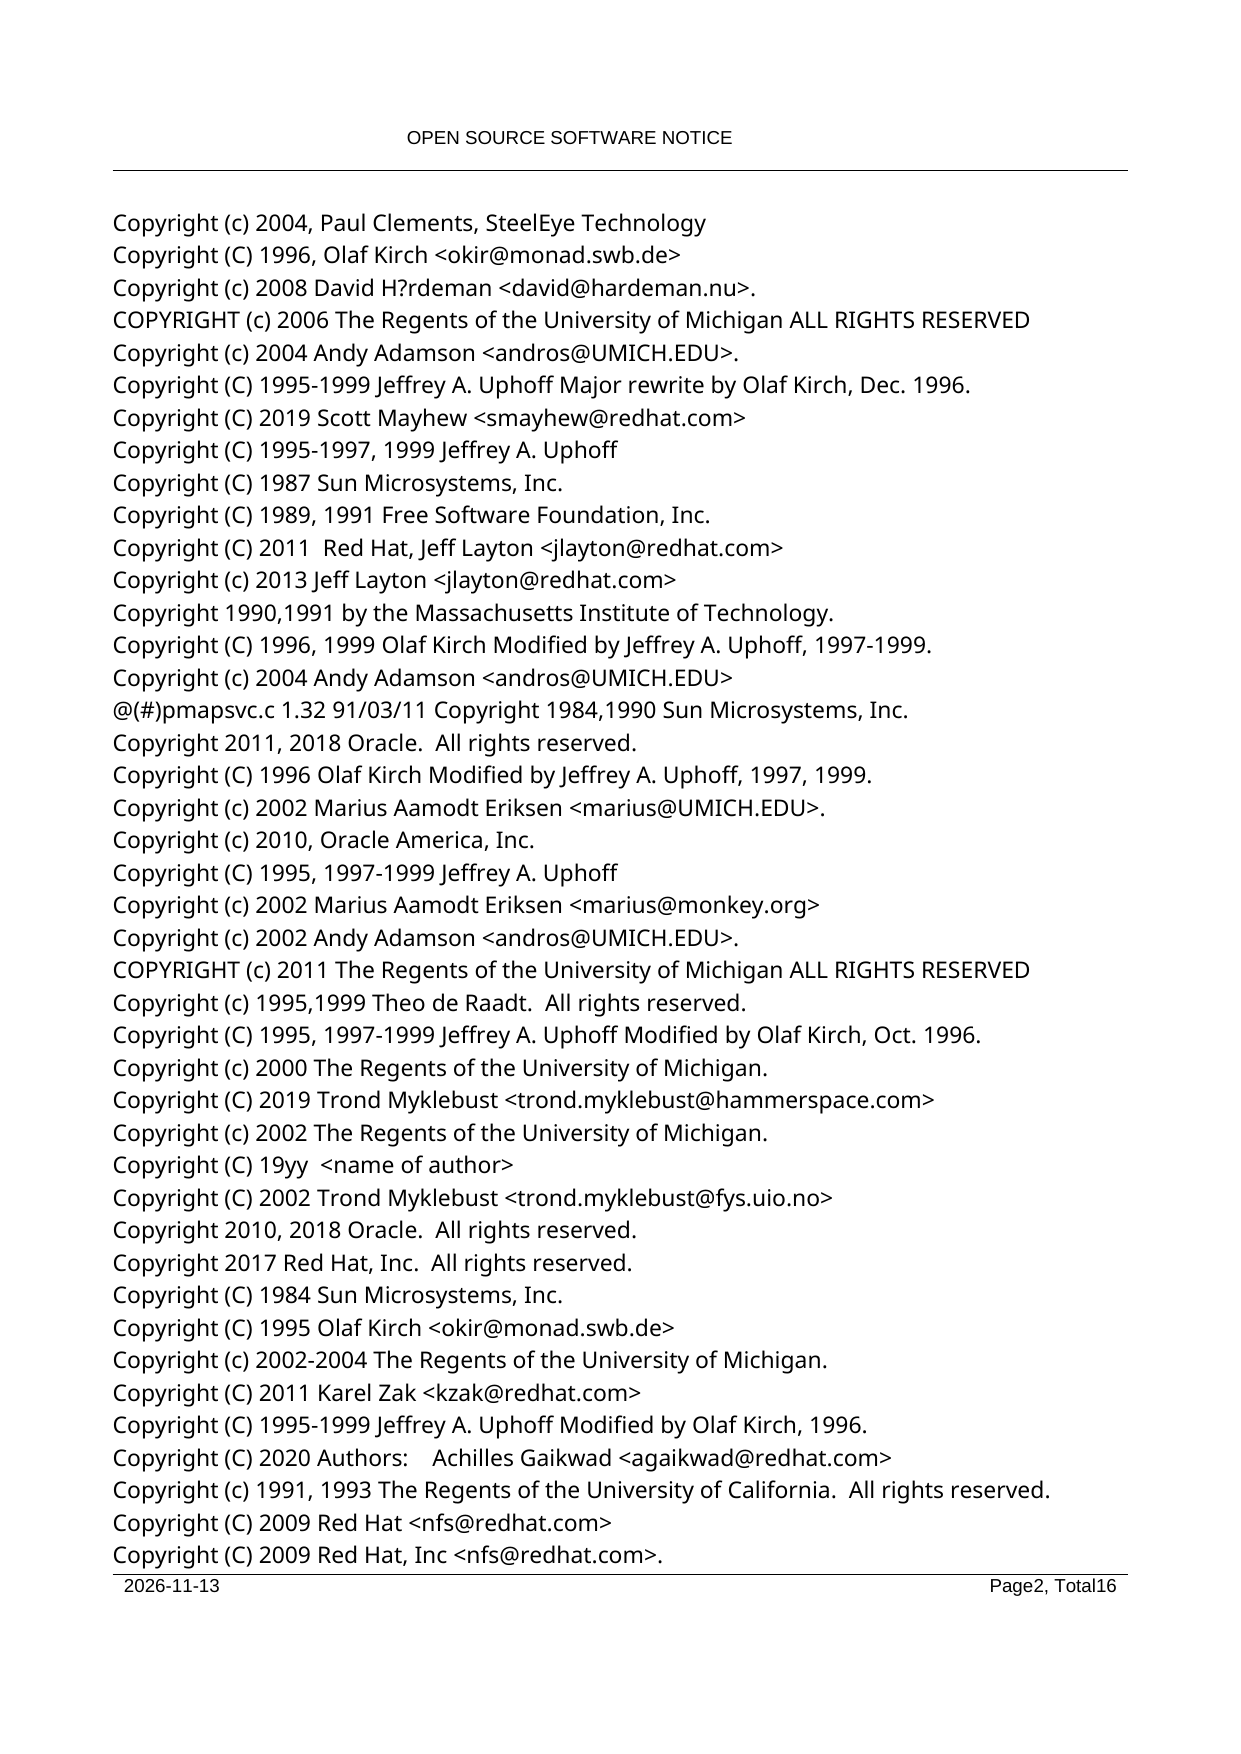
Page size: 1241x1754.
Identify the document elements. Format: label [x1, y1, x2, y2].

text [112, 206, 1128, 1571]
